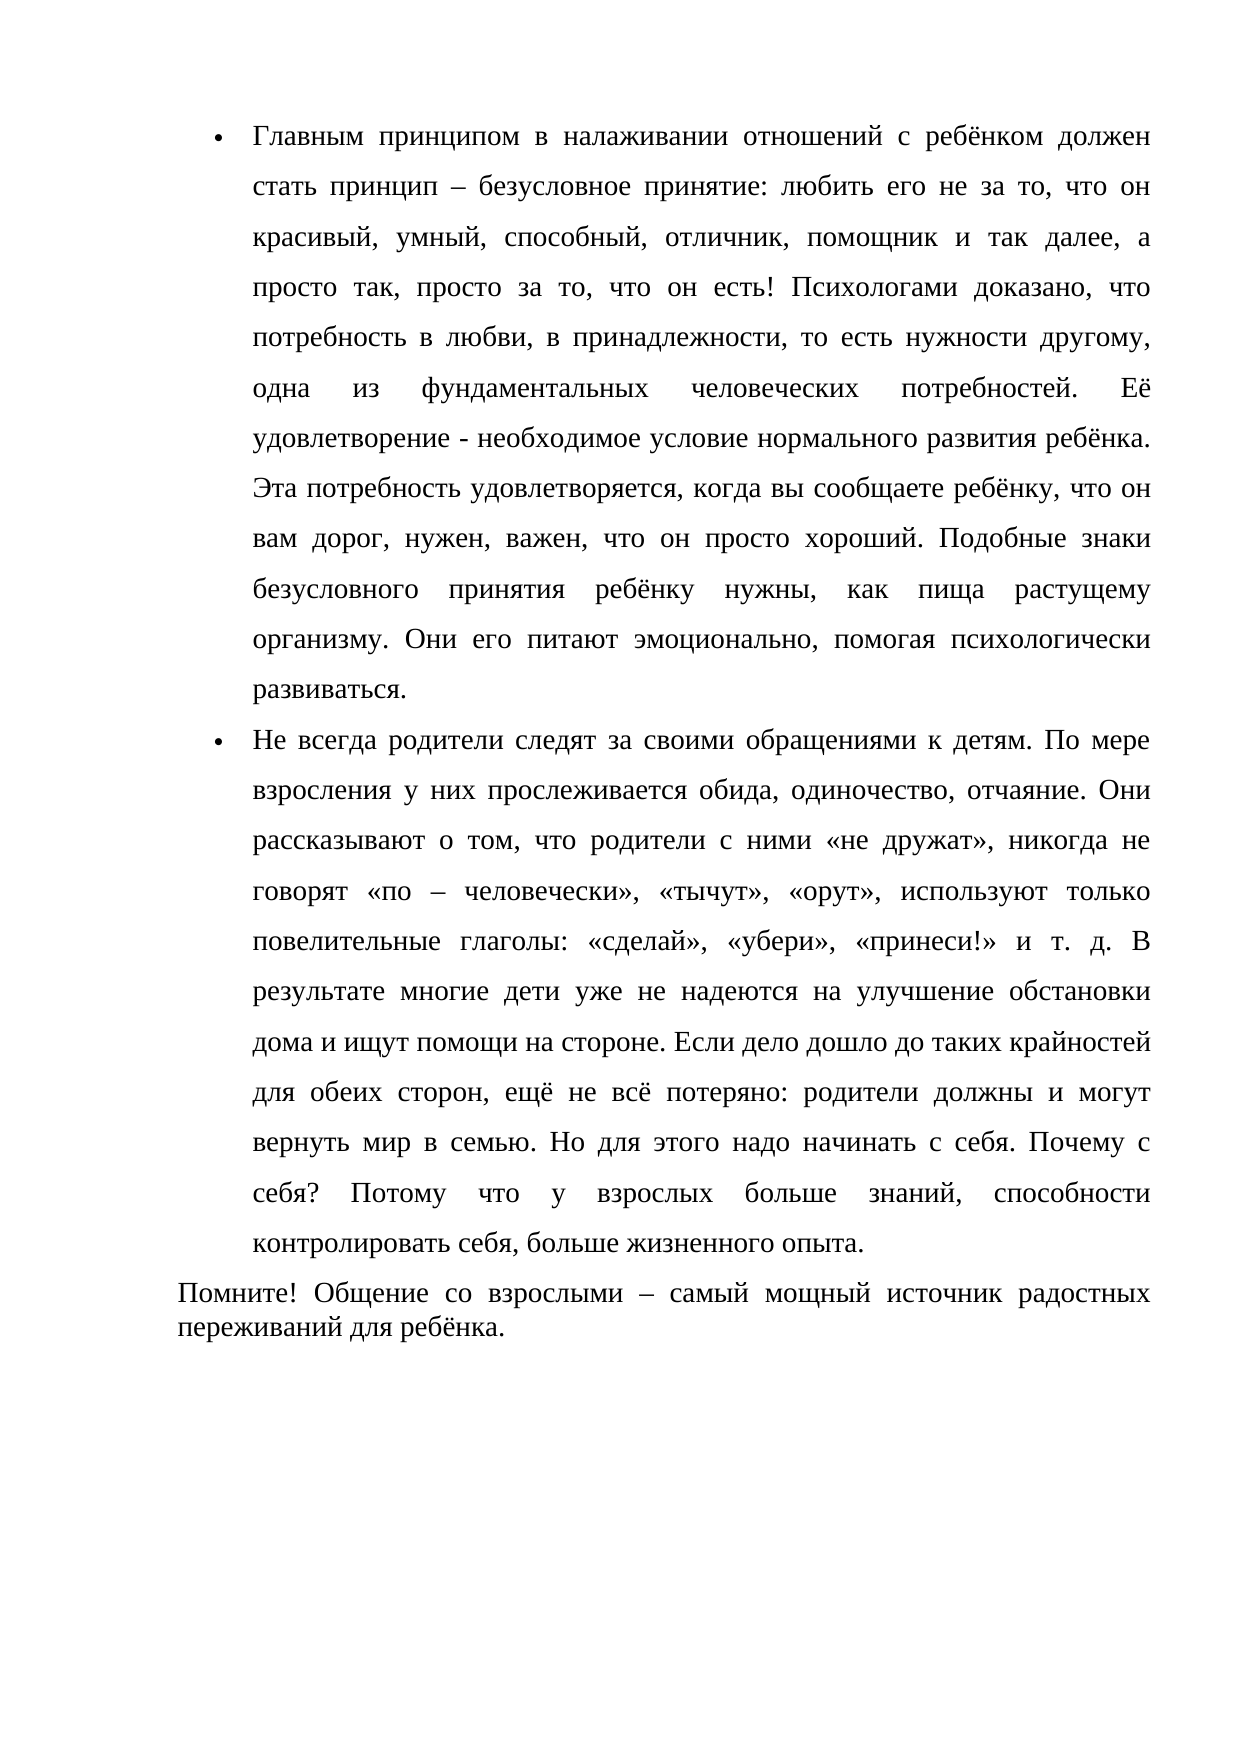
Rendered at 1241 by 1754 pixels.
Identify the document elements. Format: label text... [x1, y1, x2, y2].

list Не всегда родители следят за своими обращениями к детям. По мере взросления у них прослеживается обида, одиночество, отчаяние. Они рассказывают о том, что родители с ними «не дружат», никогда не говорят «по – человечески», «тычут», «орут», используют только повелительные глаголы: «сделай», «убери», «принеси!» и т. д. В результате многие дети уже не надеются на улучшение обстановки дома и ищут помощи на стороне. Если дело дошло до таких крайностей для обеих сторон, ещё не всё потеряно: родители должны и могут вернуть мир в семью. Но для этого надо начинать с себя. Почему с себя? Потому что у взрослых больше знаний, способности контролировать себя, больше жизненного опыта. [215, 722, 1152, 1258]
text Помните! Общение со взрослыми – самый мощный источник радостных переживаний для ребёнка. [177, 1275, 1152, 1342]
list Главным принципом в налаживании отношений с ребёнком должен стать принцип – безусловное принятие: любить его не за то, что он красивый, умный, способный, отличник, помощник и так далее, а просто так, просто за то, что он есть! Психологами доказано, что потребность в любви, в принадлежности, то есть нужности другому, одна из фундаментальных человеческих потребностей. Её удовлетворение - необходимое условие нормального развития ребёнка. Эта потребность удовлетворяется, когда вы сообщаете ребёнку, что он вам дорог, нужен, важен, что он просто хороший. Подобные знаки безусловного принятия ребёнку нужны, как пища растущему организму. Они его питают эмоционально, помогая психологически развиваться. [215, 118, 1152, 705]
